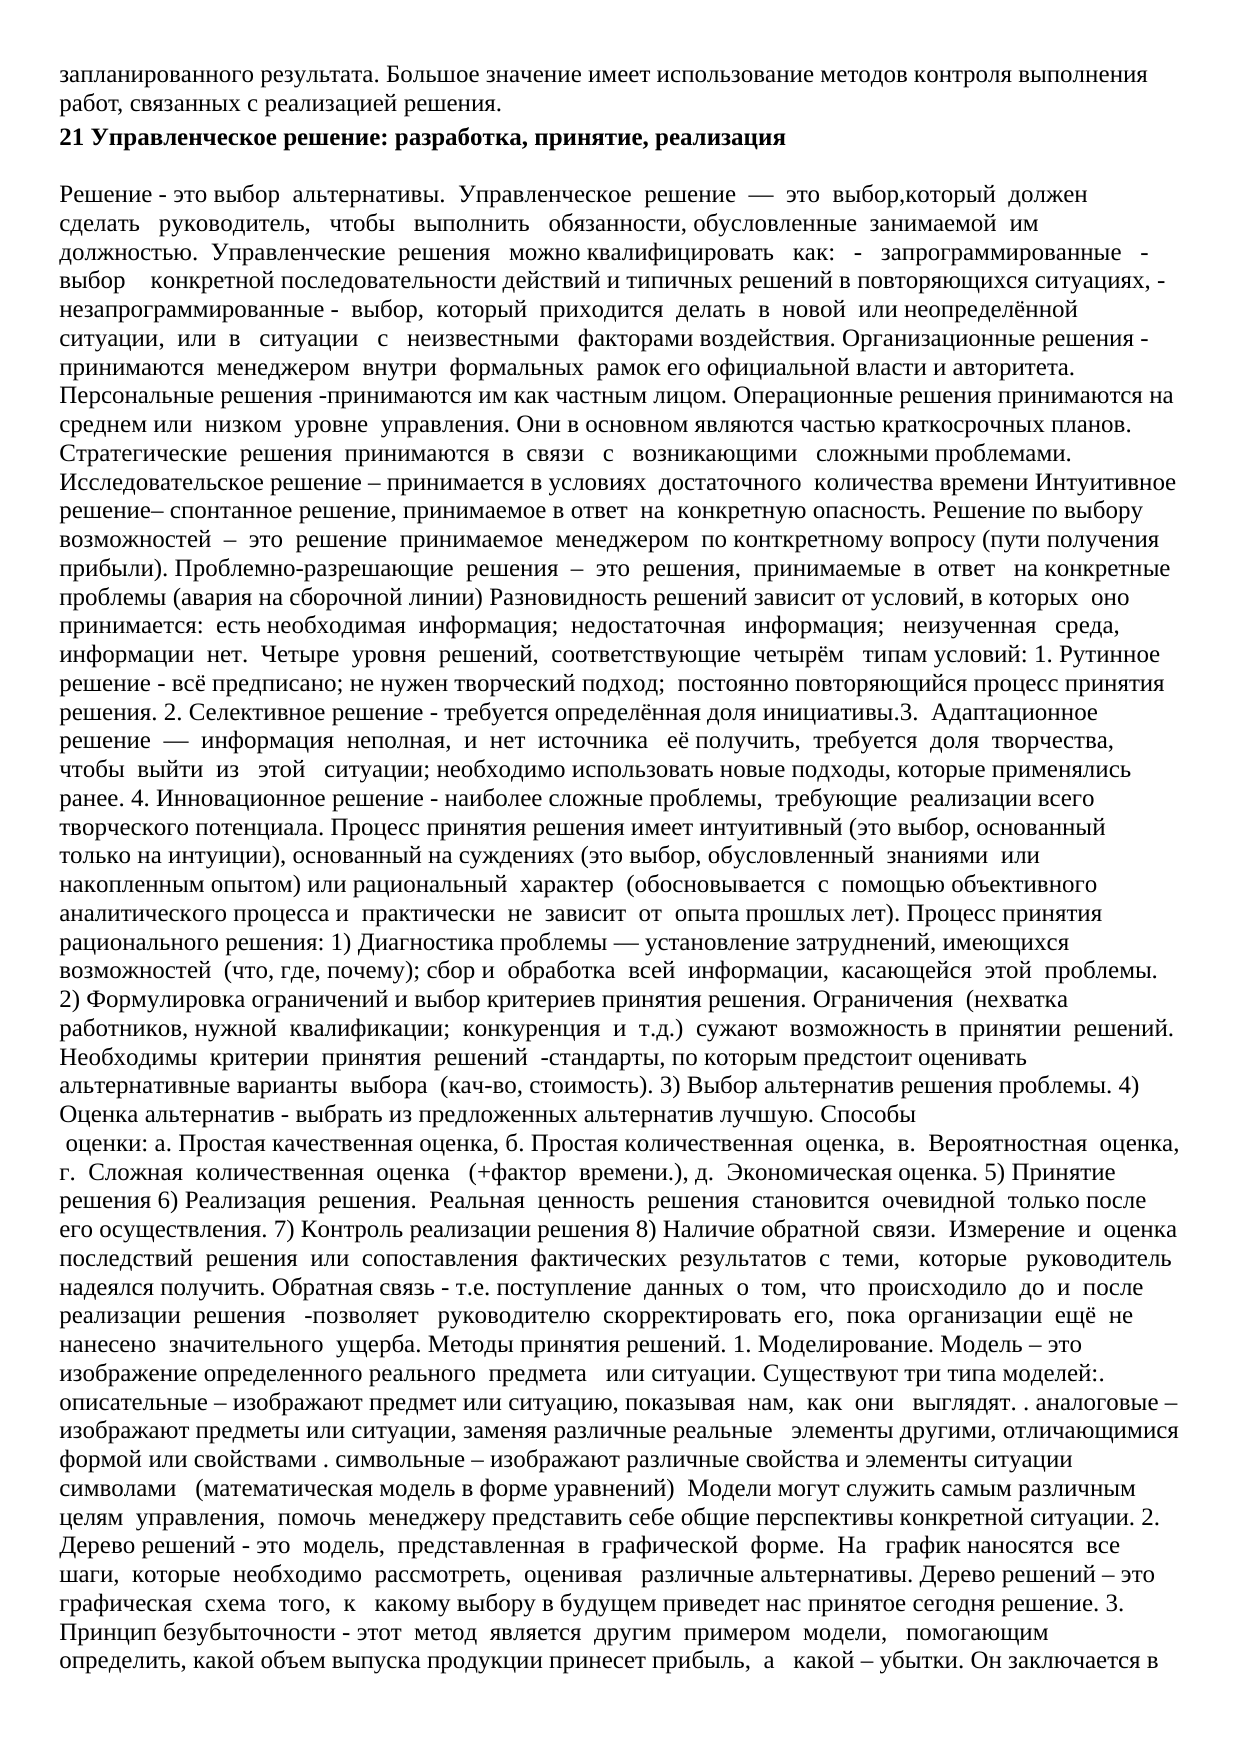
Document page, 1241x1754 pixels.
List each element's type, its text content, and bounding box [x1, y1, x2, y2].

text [59, 1128, 1181, 1674]
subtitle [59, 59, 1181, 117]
text 21 Управленческое решение: разработка, принятие, реализация [59, 122, 1181, 150]
text Решение - это выбор альтернативы. Управленческое решение — это выбор,который должен сделать руководитель, чтобы выполнить обязанности, обусловленные занимаемой им должностью. Управленческие решения можно квалифицировать как: - запрограммированные - выбор конкретной последовательности действий и типичных решений в повторяющихся ситуациях, - незапрограммированные - выбор, который приходится делать в новой или неопределённой ситуации, или в ситуации с неизвестными факторами воздействия. Организационные решения - принимаются менеджером внутри формальных рамок его официальной власти и авторитета. Персональные решения -принимаются им как частным лицом. Операционные решения принимаются на среднем или низком уровне управления. Они в основном являются частью краткосрочных планов. Стратегические решения принимаются в связи с возникающими сложными проблемами. Исследовательское решение – принимается в условиях достаточного количества времени Интуитивное решение– спонтанное решение, принимаемое в ответ на конкретную опасность. Решение по выбору возможностей – это решение принимаемое менеджером по конткретному вопросу (пути получения прибыли). Проблемно-разрешающие решения – это решения, принимаемые в ответ на конкретные проблемы (авария на сборочной линии) Разновидность решений зависит от условий, в которых оно принимается: есть необходимая информация; недостаточная информация; неизученная среда, информации нет. Четыре уровня решений, соответствующие четырём типам условий: 1. Рутинное решение - всё предписано; не нужен творческий подход; постоянно повторяющийся процесс принятия решения. 2. Селективное решение - требуется определённая доля инициативы.3. Адаптационное решение — информация неполная, и нет источника её получить, требуется доля творчества, чтобы выйти из этой ситуации; необходимо использовать новые подходы, которые применялись ранее. 4. Инновационное решение - наиболее сложные проблемы, требующие реализации всего творческого потенциала. Процесс принятия решения имеет интуитивный (это выбор, основанный только на интуиции), основанный на суждениях (это выбор, обусловленный знаниями или накопленным опытом) или рациональный характер (обосновывается с помощью объективного аналитического процесса и практически не зависит от опыта прошлых лет). Процесс принятия рационального решения: 1) Диагностика проблемы — установление затруднений, имеющихся возможностей (что, где, почему); сбор и обработка всей информации, касающейся этой проблемы. 2) Формулировка ограничений и выбор критериев принятия решения. Ограничения (нехватка работников, нужной квалификации; конкуренция и т.д.) сужают возможность в принятии решений. Необходимы критерии принятия решений -стандарты, по которым предстоит оценивать альтернативные варианты выбора (кач-во, стоимость). 3) Выбор альтернатив решения проблемы. 4) Оценка альтернатив - выбрать из предложенных альтернатив лучшую. Способы [59, 179, 1181, 1128]
